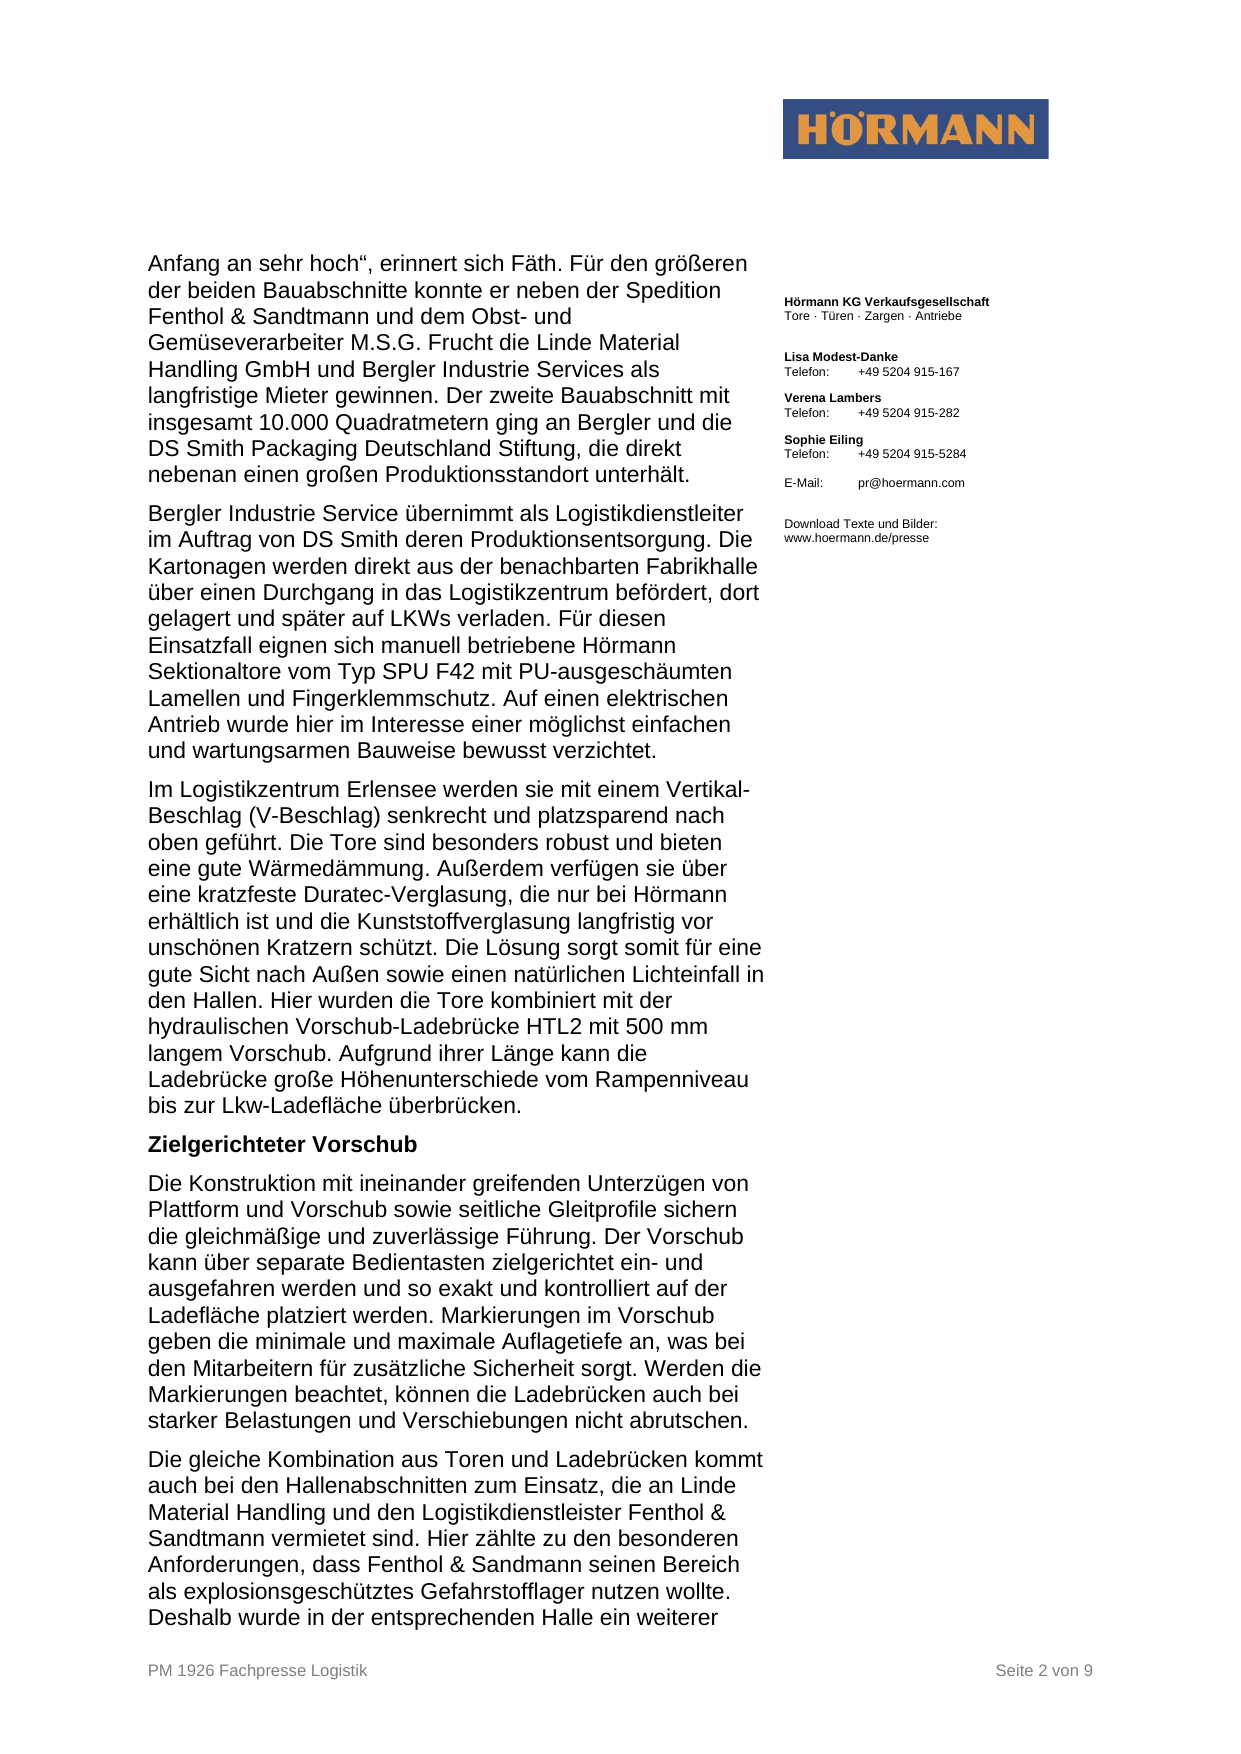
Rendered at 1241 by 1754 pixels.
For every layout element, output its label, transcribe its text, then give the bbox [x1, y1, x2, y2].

text Zielgerichteter Vorschub [148, 1131, 766, 1157]
text Die Konstruktion mit ineinander greifenden Unterzügen von Plattform und Vorschub sowie seitliche Gleitprofile sichern die gleichmäßige und zuverlässige Führung. Der Vorschub kann über separate Bedientasten zielgerichtet ein- und ausgefahren werden und so exakt und kontrolliert auf der Ladefläche platziert werden. Markierungen im Vorschub geben die minimale und maximale Auflagetiefe an, was bei den Mitarbeitern für zusätzliche Sicherheit sorgt. Werden die Markierungen beachtet, können die Ladebrücken auch bei starker Belastungen und Verschiebungen nicht abrutschen. [148, 1170, 766, 1433]
text Bergler Industrie Service übernimmt als Logistikdienstleiter im Auftrag von DS Smith deren Produktionsentsorgung. Die Kartonagen werden direkt aus der benachbarten Fabrikhalle über einen Durchgang in das Logistikzentrum befördert, dort gelagert und später auf LKWs verladen. Für diesen Einsatzfall eignen sich manuell betriebene Hörmann Sektionaltore vom Typ SPU F42 mit PU-ausgeschäumten Lamellen und Fingerklemmschutz. Auf einen elektrischen Antrieb wurde hier im Interesse einer möglichst einfachen und wartungsarmen Bauweise bewusst verzichtet. [148, 500, 766, 763]
picture [783, 99, 1049, 159]
text Im Logistikzentrum Erlensee werden sie mit einem Vertikal-Beschlag (V-Beschlag) senkrecht und platzsparend nach oben geführt. Die Tore sind besonders robust und bieten eine gute Wärmedämmung. Außerdem verfügen sie über eine kratzfeste Duratec-Verglasung, die nur bei Hörmann erhältlich ist und die Kunststoffverglasung langfristig vor unschönen Kratzern schützt. Die Lösung sorgt somit für eine gute Sicht nach Außen sowie einen natürlichen Lichteinfall in den Hallen. Hier wurden die Tore kombiniert mit der hydraulischen Vorschub-Ladebrücke HTL2 mit 500 mm langem Vorschub. Aufgrund ihrer Länge kann die Ladebrücke große Höhenunterschiede vom Rampenniveau bis zur Lkw-Ladefläche überbrücken. [148, 776, 766, 1119]
